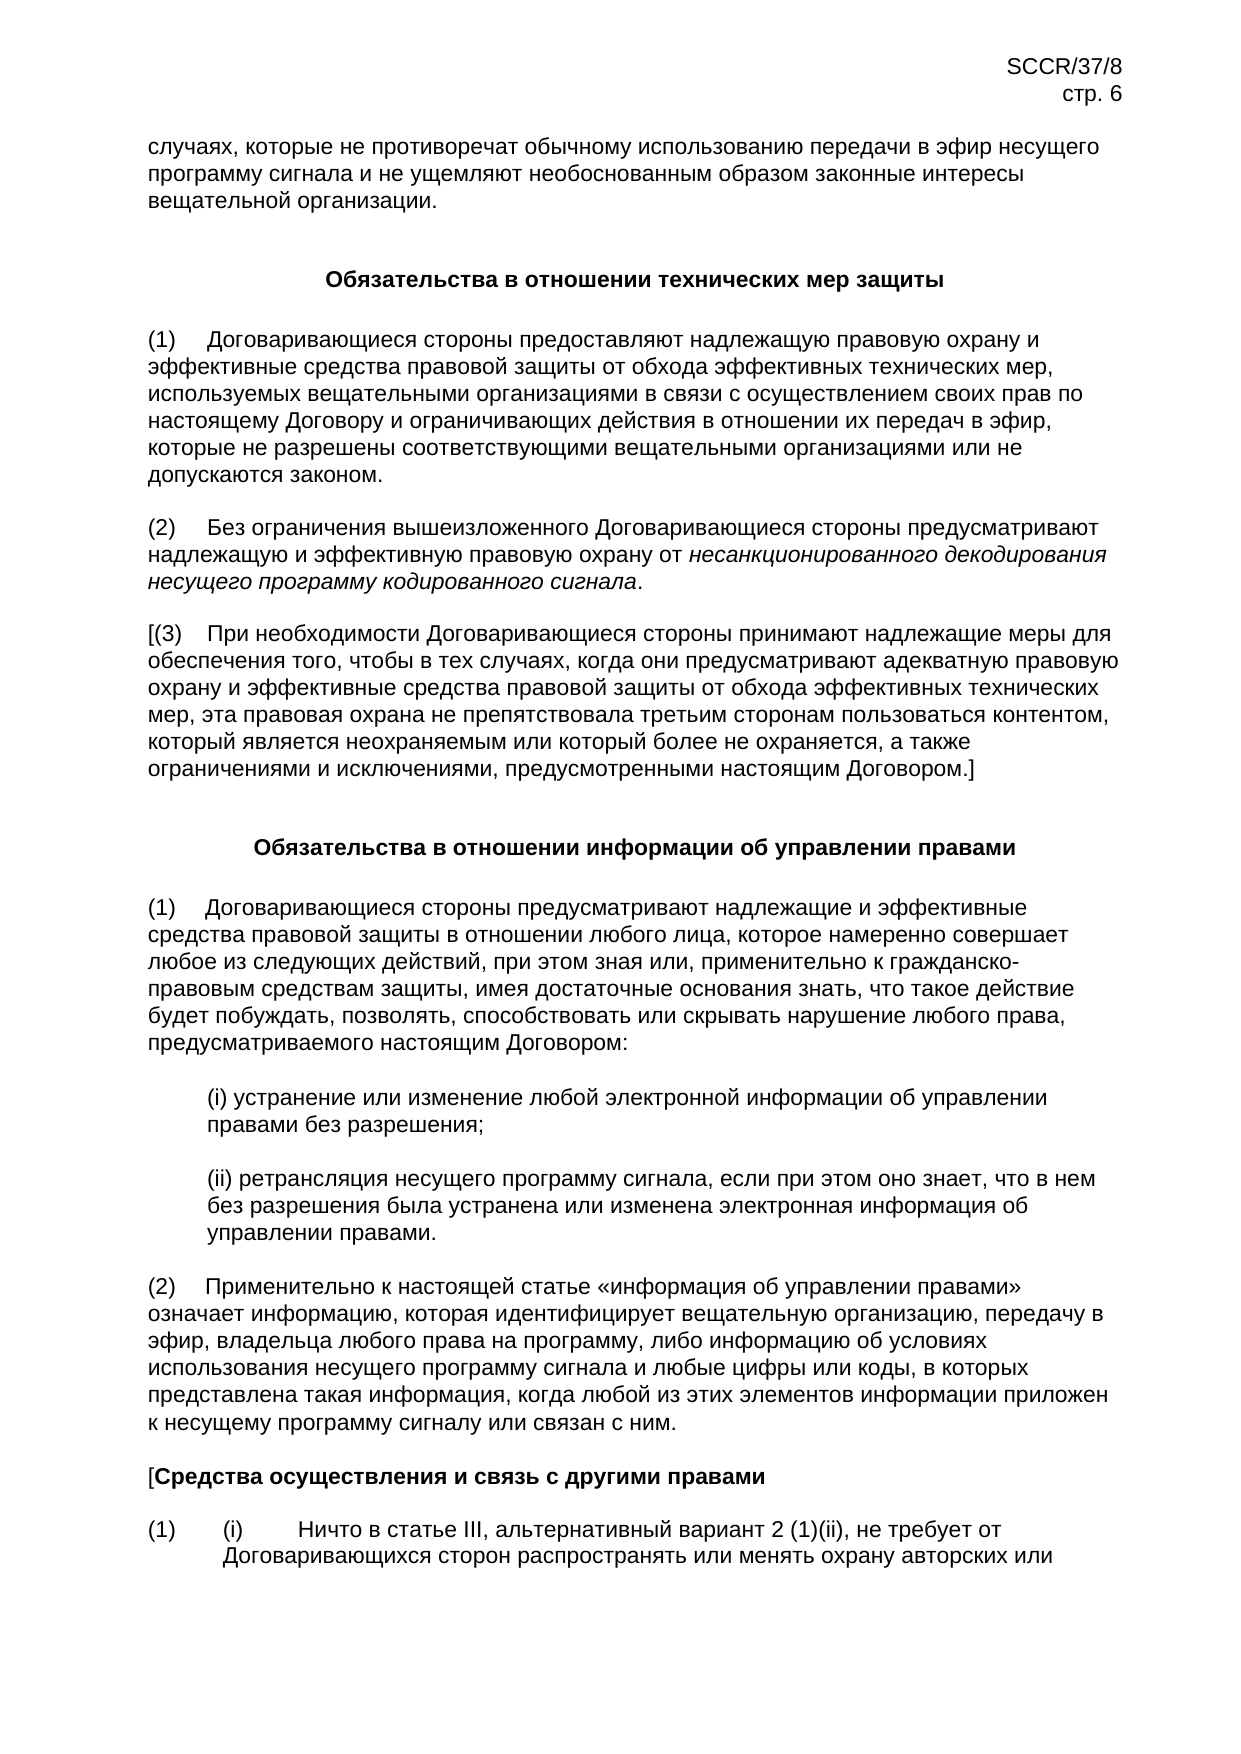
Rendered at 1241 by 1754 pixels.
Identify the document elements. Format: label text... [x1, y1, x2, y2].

text (i) устранение или изменение любой электронной информации об управлении правами без разрешения; [207, 1083, 1122, 1137]
text (1) Договаривающиеся стороны предусматривают надлежащие и эффективные средства правовой защиты в отношении любого лица, которое намеренно совершает любое из следующих действий, при этом зная или, применительно к гражданско-правовым средствам защиты, имея достаточные основания знать, что такое действие будет побуждать, позволять, способствовать или скрывать нарушение любого права, предусматриваемого настоящим Договором: [148, 893, 1122, 1056]
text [148, 132, 1122, 213]
text [(3) При необходимости Договаривающиеся стороны принимают надлежащие меры для обеспечения того, чтобы в тех случаях, когда они предусматривают адекватную правовую охрану и эффективные средства правовой защиты от обхода эффективных технических мер, эта правовая охрана не препятствовала третьим сторонам пользоваться контентом, который является неохраняемым или который более не охраняется, а также ограничениями и исключениями, предусмотренными настоящим Договором.] [148, 619, 1122, 781]
subtitle Обязательства в отношении информации об управлении правами [148, 833, 1122, 860]
text [Средства осуществления и связь с другими правами [148, 1462, 1122, 1489]
text (1) Договаривающиеся стороны предоставляют надлежащую правовую охрану и эффективные средства правовой защиты от обхода эффективных технических мер, используемых вещательными организациями в связи с осуществлением своих прав по настоящему Договору и ограничивающих действия в отношении их передач в эфир, которые не разрешены соответствующими вещательными организациями или не допускаются законом. [148, 325, 1122, 488]
text (2) Применительно к настоящей статье «информация об управлении правами» означает информацию, которая идентифицирует вещательную организацию, передачу в эфир, владельца любого права на программу, либо информацию об условиях использования несущего программу сигнала и любые цифры или коды, в которых представлена такая информация, когда любой из этих элементов информации приложен к несущему программу сигналу или связан с ним. [148, 1272, 1122, 1435]
text (2) Без ограничения вышеизложенного Договаривающиеся стороны предусматривают надлежащую и эффективную правовую охрану от несанкционированного декодирования несущего программу кодированного сигнала. [148, 513, 1122, 594]
subtitle Обязательства в отношении технических мер защиты [148, 266, 1122, 292]
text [148, 1516, 1122, 1569]
text (ii) ретрансляция несущего программу сигнала, если при этом оно знает, что в нем без разрешения была устранена или изменена электронная информация об управлении правами. [207, 1164, 1122, 1245]
